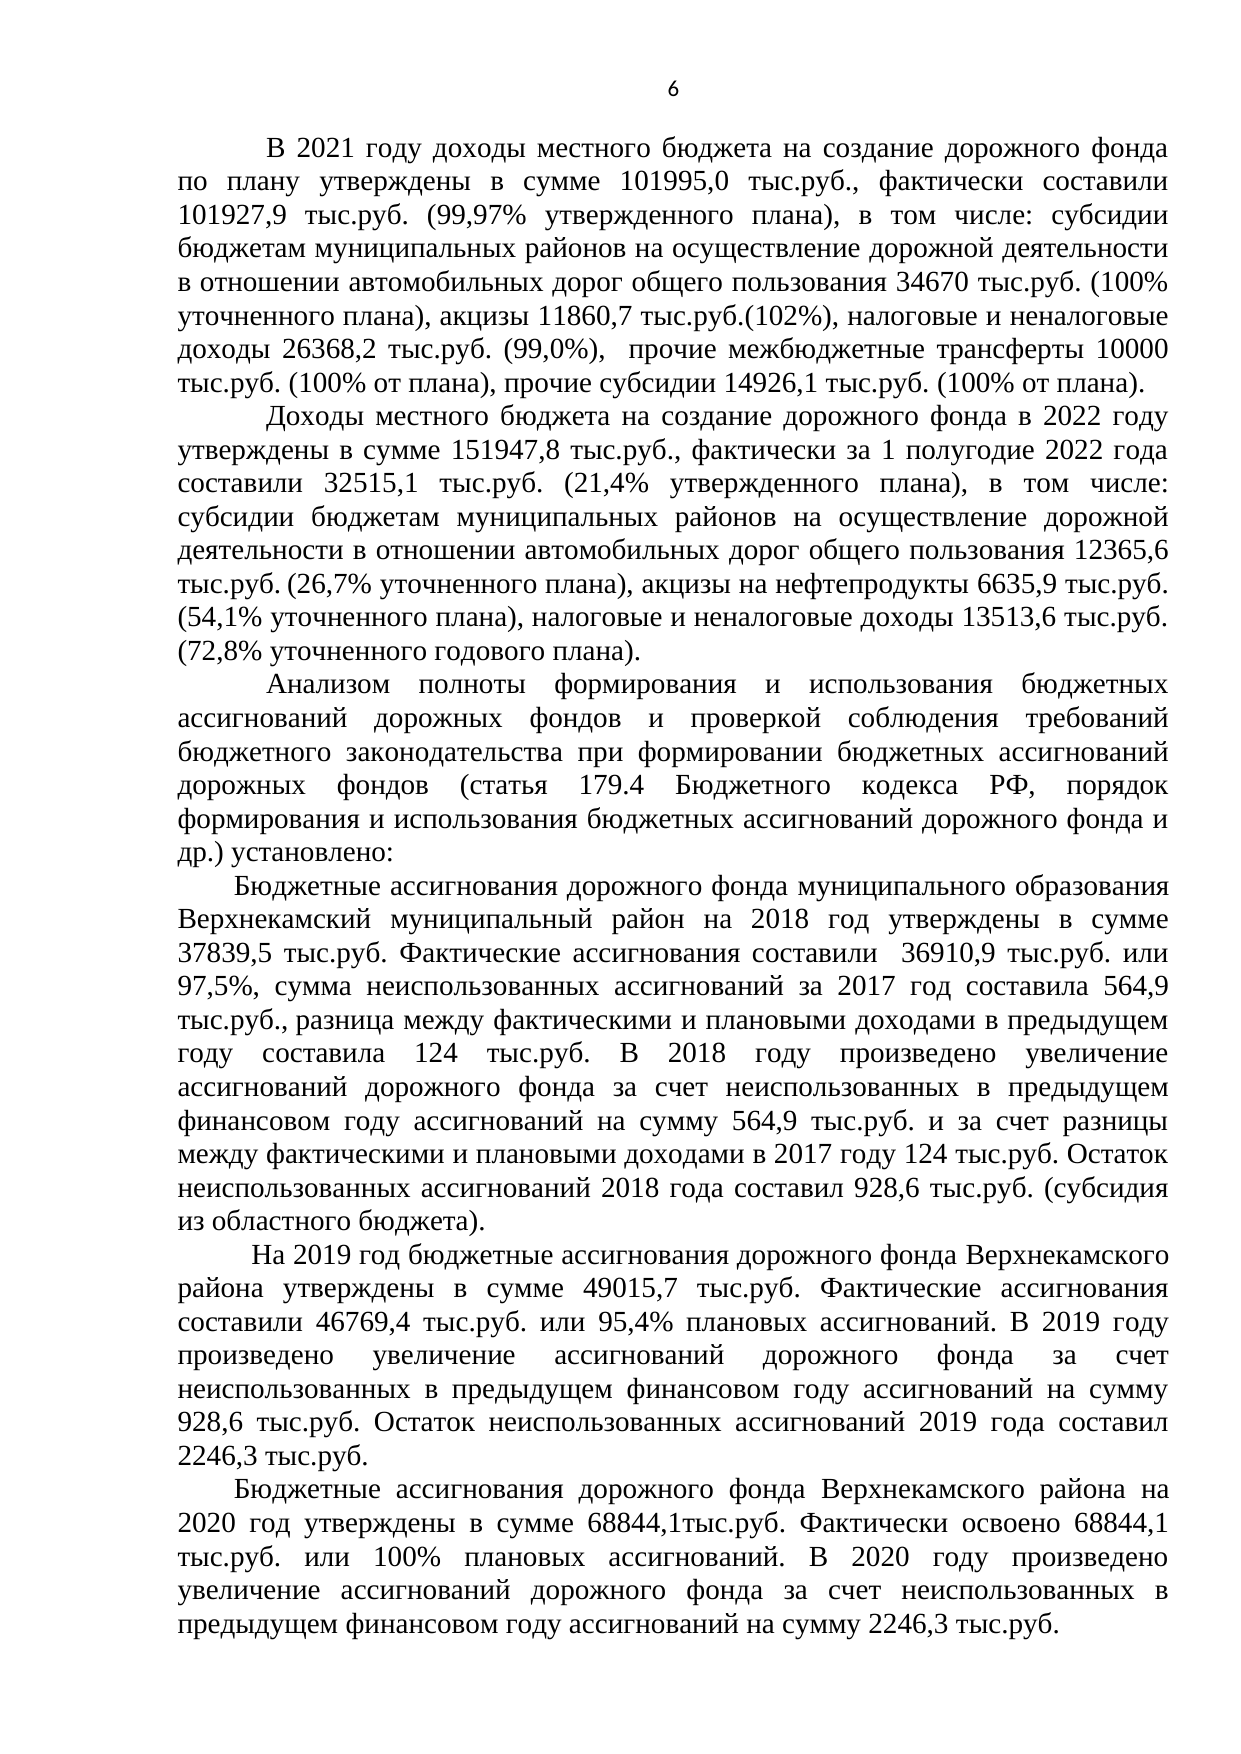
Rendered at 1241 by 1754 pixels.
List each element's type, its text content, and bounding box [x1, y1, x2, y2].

text В 2021 году доходы местного бюджета на создание дорожного фонда по плану утверждены в сумме 101995,0 тыс.руб., фактически составили 101927,9 тыс.руб. (99,97% утвержденного плана), в том числе: субсидии бюджетам муниципальных районов на осуществление дорожной деятельности в отношении автомобильных дорог общего пользования 34670 тыс.руб. (100% уточненного плана), акцизы 11860,7 тыс.руб.(102%), налоговые и неналоговые доходы 26368,2 тыс.руб. (99,0%), прочие межбюджетные трансферты 10000 тыс.руб. (100% от плана), прочие субсидии 14926,1 тыс.руб. (100% от плана). [177, 130, 1169, 398]
text На 2019 год бюджетные ассигнования дорожного фонда Верхнекамского района утверждены в сумме 49015,7 тыс.руб. Фактические ассигнования составили 46769,4 тыс.руб. или 95,4% плановых ассигнований. В 2019 году произведено увеличение ассигнований дорожного фонда за счет неиспользованных в предыдущем финансовом году ассигнований на сумму 928,6 тыс.руб. Остаток неиспользованных ассигнований 2019 года составил 2246,3 тыс.руб. [177, 1237, 1169, 1472]
text Бюджетные ассигнования дорожного фонда муниципального образования Верхнекамский муниципальный район на 2018 год утверждены в сумме 37839,5 тыс.руб. Фактические ассигнования составили 36910,9 тыс.руб. или 97,5%, сумма неиспользованных ассигнований за 2017 год составила 564,9 тыс.руб., разница между фактическими и плановыми доходами в предыдущем году составила 124 тыс.руб. В 2018 году произведено увеличение ассигнований дорожного фонда за счет неиспользованных в предыдущем финансовом году ассигнований на сумму 564,9 тыс.руб. и за счет разницы между фактическими и плановыми доходами в 2017 году 124 тыс.руб. Остаток неиспользованных ассигнований 2018 года составил 928,6 тыс.руб. (субсидия из областного бюджета). [177, 868, 1169, 1237]
text Анализом полноты формирования и использования бюджетных ассигнований дорожных фондов и проверкой соблюдения требований бюджетного законодательства при формировании бюджетных ассигнований дорожных фондов (статья 179.4 Бюджетного кодекса РФ, порядок формирования и использования бюджетных ассигнований дорожного фонда и др.) установлено: [177, 667, 1169, 868]
text Доходы местного бюджета на создание дорожного фонда в 2022 году утверждены в сумме 151947,8 тыс.руб., фактически за 1 полугодие 2022 года составили 32515,1 тыс.руб. (21,4% утвержденного плана), в том числе: субсидии бюджетам муниципальных районов на осуществление дорожной деятельности в отношении автомобильных дорог общего пользования 12365,6 тыс.руб. (26,7% уточненного плана), акцизы на нефтепродукты 6635,9 тыс.руб. (54,1% уточненного плана), налоговые и неналоговые доходы 13513,6 тыс.руб. (72,8% уточненного годового плана). [177, 398, 1169, 667]
text Бюджетные ассигнования дорожного фонда Верхнекамского района на 2020 год утверждены в сумме 68844,1тыс.руб. Фактически освоено 68844,1 тыс.руб. или 100% плановых ассигнований. В 2020 году произведено увеличение ассигнований дорожного фонда за счет неиспользованных в предыдущем финансовом году ассигнований на сумму 2246,3 тыс.руб. [177, 1472, 1169, 1639]
